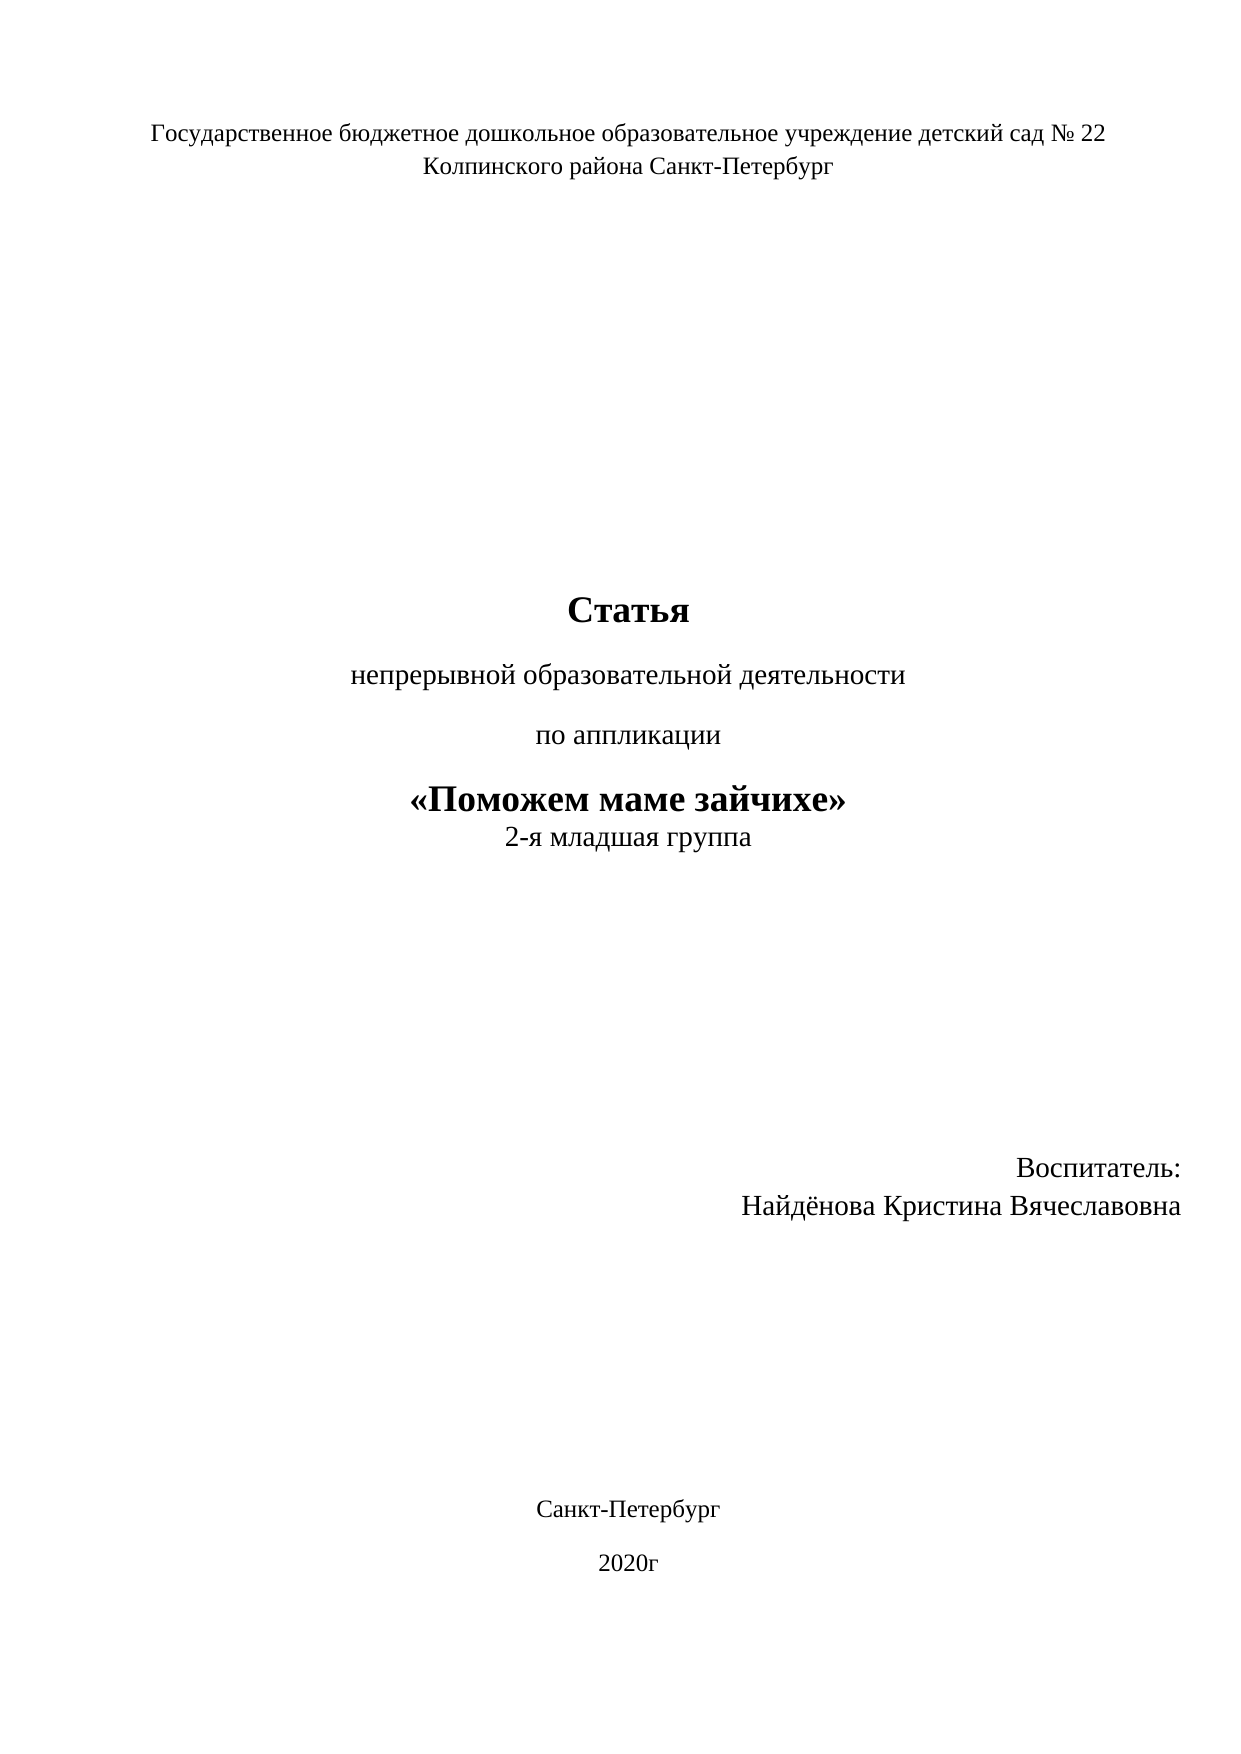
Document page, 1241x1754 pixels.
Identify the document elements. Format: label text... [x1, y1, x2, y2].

text непрерывной образовательной деятельности [75, 657, 1181, 691]
text Санкт-Петербург [75, 1494, 1181, 1523]
text 2-я младшая группа [75, 819, 1181, 853]
text 2020г [75, 1548, 1181, 1606]
text Колпинского района Санкт-Петербург [75, 151, 1181, 180]
text Статья [75, 587, 1181, 630]
text «Поможем маме зайчихе» [75, 776, 1181, 819]
text Государственное бюджетное дошкольное образовательное учреждение детский сад № 22 [75, 118, 1181, 147]
text по аппликации [75, 717, 1181, 750]
text Найдёнова Кристина Вячеславовна [75, 1188, 1181, 1222]
text Воспитатель: [75, 1150, 1181, 1183]
